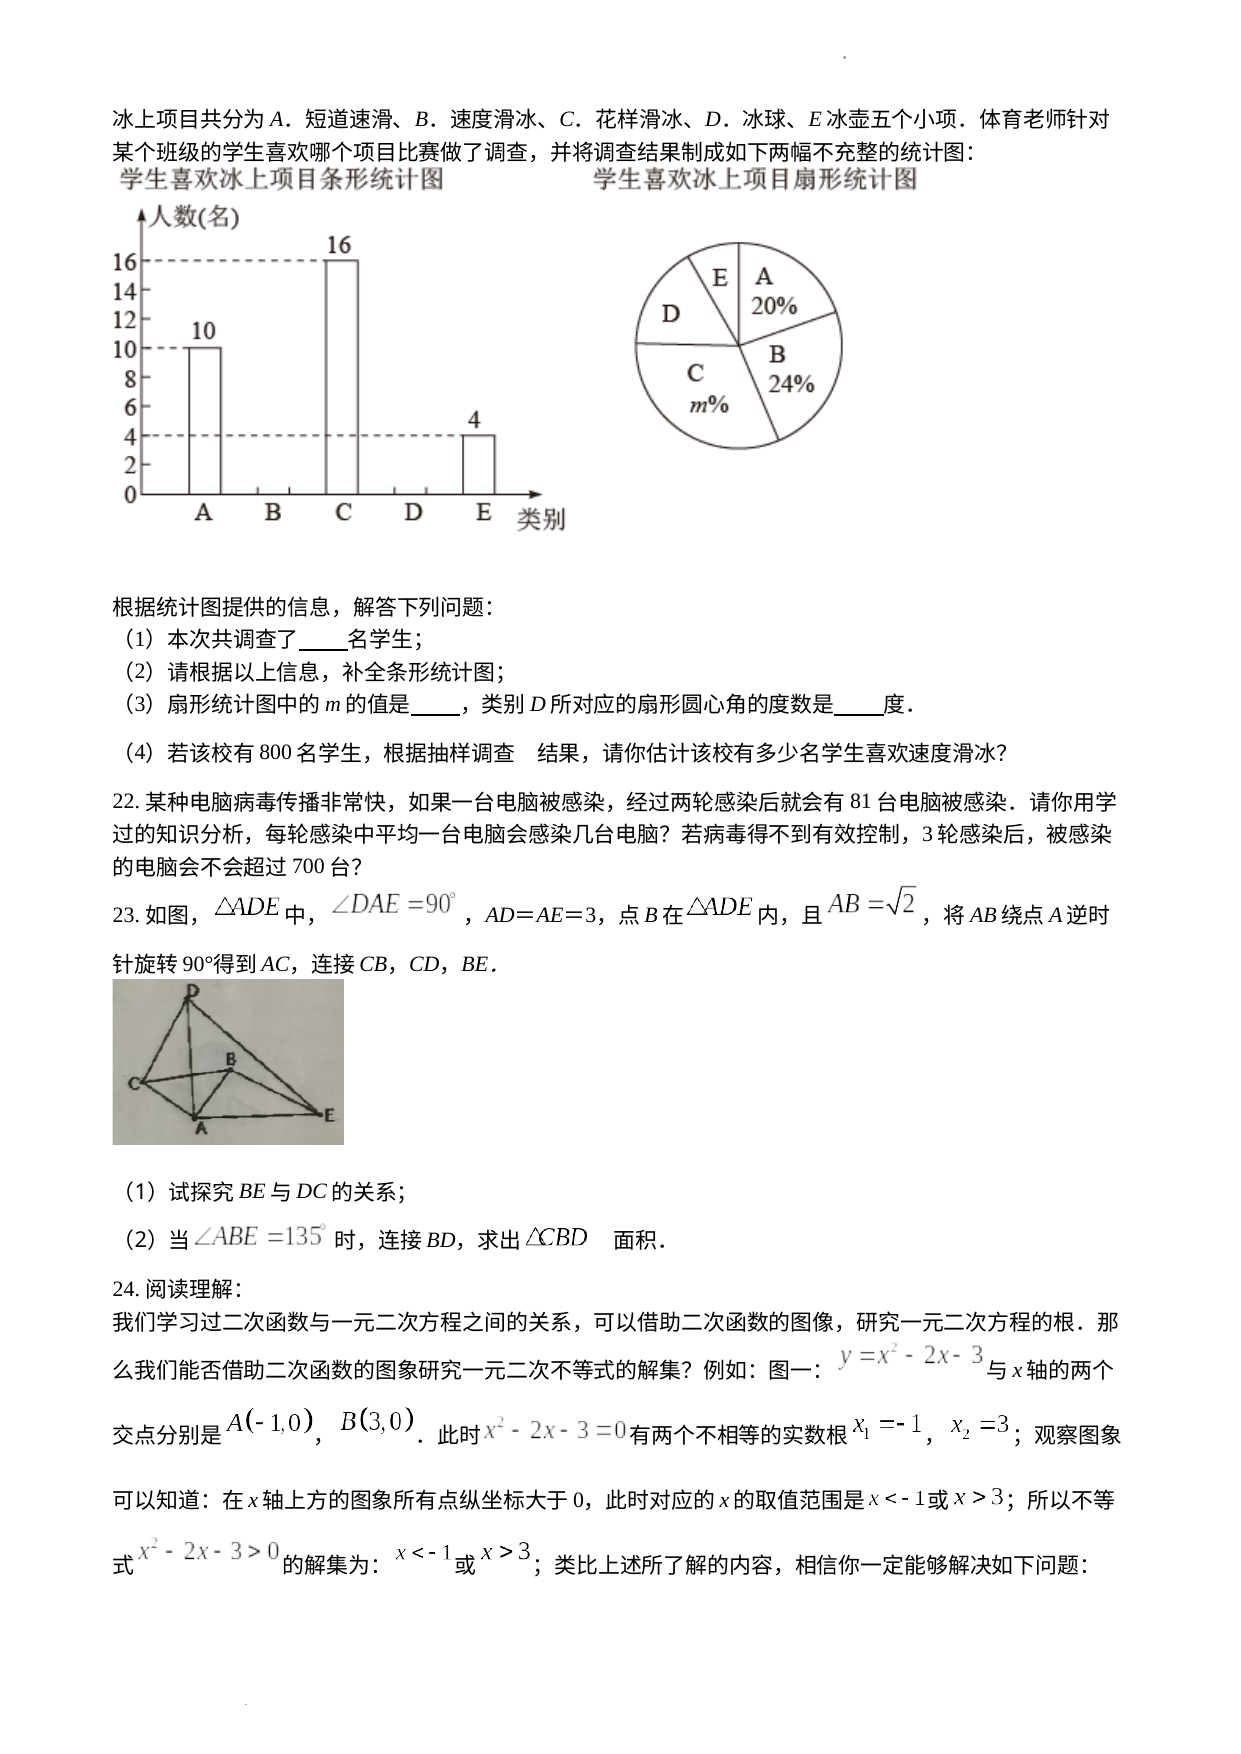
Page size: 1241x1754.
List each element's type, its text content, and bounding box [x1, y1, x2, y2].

text （1）试探究BE与DC的关系； [112, 1174, 1128, 1207]
text （2）当时，连接BD，求出面积． [112, 1207, 1128, 1272]
text 我们学习过二次函数与一元二次方程之间的关系，可以借助二次函数的图像，研究一元二次方程的根．那么我们能否借助二次函数的图象研究一元二次不等式的解集？例如：图一：与x轴的两个交点分别是，．此时有两个不相等的实数根，；观察图象可以知道：在x轴上方的图象所有点纵坐标大于0，此时对应的x的取值范围是或；所以不等式的解集为：或；类比上述所了解的内容，相信你一定能够解决如下问题： [112, 1304, 1128, 1597]
text 24. 阅读理解： [112, 1272, 1128, 1304]
text （4）若该校有800名学生，根据抽样调查结果，请你估计该校有多少名学生喜欢速度滑冰？ [112, 719, 1128, 784]
text 根据统计图提供的信息，解答下列问题： [112, 589, 1128, 622]
picture [112, 979, 344, 1145]
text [112, 102, 1128, 167]
text （2）请根据以上信息，补全条形统计图； [112, 654, 1128, 687]
picture [112, 166, 918, 533]
text 23. 如图，中，，AD＝AE＝3，点B在内，且，将AB绕点A逆时针旋转90°得到AC，连接CB，CD，BE． [112, 882, 1128, 979]
text （3）扇形统计图中的m的值是 ，类别D所对应的扇形圆心角的度数是 度． [112, 687, 1128, 719]
text 22. 某种电脑病毒传播非常快，如果一台电脑被感染，经过两轮感染后就会有81台电脑被感染．请你用学过的知识分析，每轮感染中平均一台电脑会感染几台电脑？若病毒得不到有效控制，3轮感染后，被感染的电脑会不会超过700台？ [112, 784, 1128, 882]
text （1）本次共调查了 名学生； [112, 622, 1128, 654]
